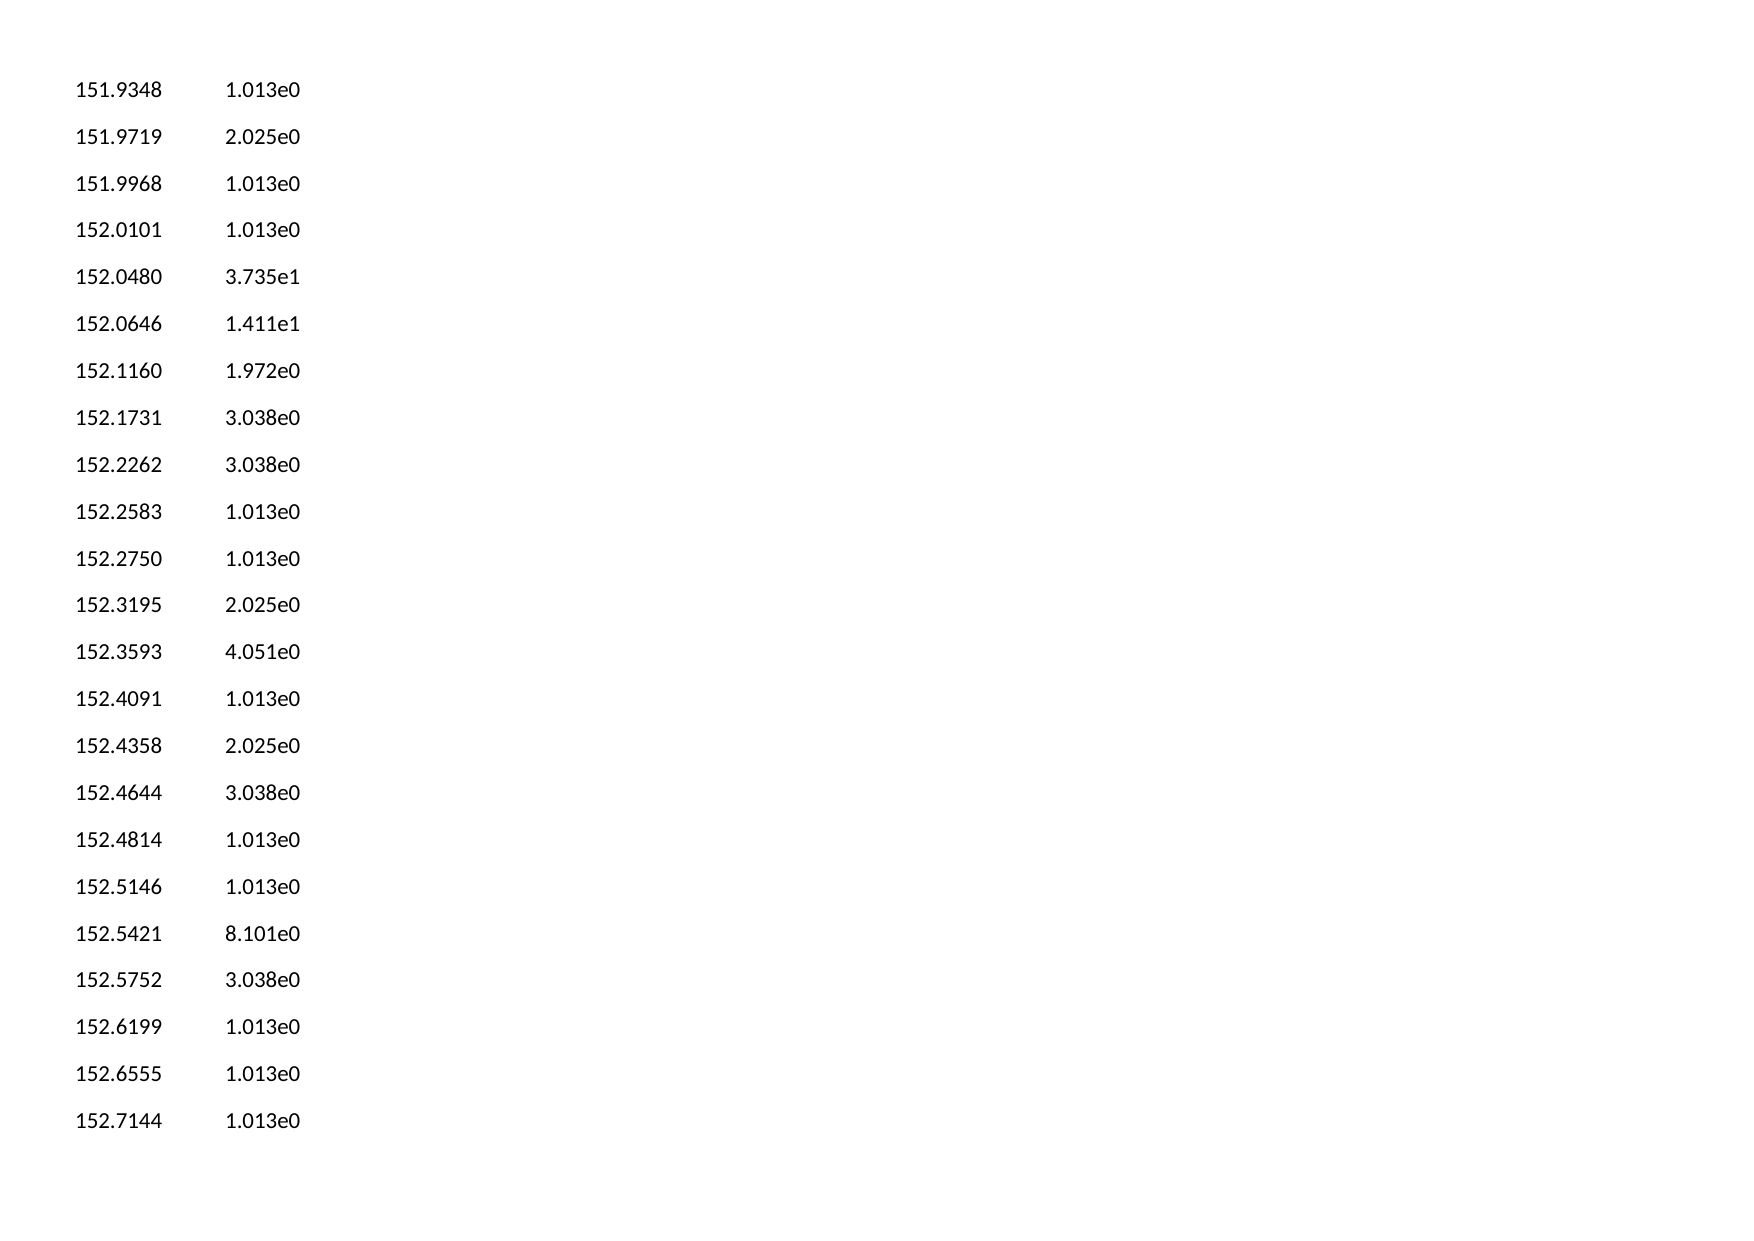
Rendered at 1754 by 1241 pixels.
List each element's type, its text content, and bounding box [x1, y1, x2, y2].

text 152.3593 4.051e0 [75, 637, 1679, 666]
text 152.2262 3.038e0 [75, 450, 1679, 478]
text 152.4644 3.038e0 [75, 778, 1679, 806]
text 152.6555 1.013e0 [75, 1059, 1679, 1087]
text 152.5752 3.038e0 [75, 966, 1679, 994]
text 152.4814 1.013e0 [75, 825, 1679, 853]
text 152.6199 1.013e0 [75, 1012, 1679, 1041]
text 151.9719 2.025e0 [75, 122, 1679, 150]
text 152.0646 1.411e1 [75, 309, 1679, 337]
text 152.5421 8.101e0 [75, 919, 1679, 947]
text 152.2583 1.013e0 [75, 497, 1679, 525]
text 152.0480 3.735e1 [75, 262, 1679, 291]
text 152.4091 1.013e0 [75, 684, 1679, 712]
text 152.1731 3.038e0 [75, 403, 1679, 431]
text 152.7144 1.013e0 [75, 1106, 1679, 1134]
text 151.9348 1.013e0 [75, 75, 1679, 103]
text 151.9968 1.013e0 [75, 169, 1679, 197]
text 152.2750 1.013e0 [75, 544, 1679, 572]
text 152.4358 2.025e0 [75, 731, 1679, 759]
text 152.1160 1.972e0 [75, 356, 1679, 384]
text 152.3195 2.025e0 [75, 591, 1679, 619]
text 152.5146 1.013e0 [75, 872, 1679, 900]
text 152.0101 1.013e0 [75, 216, 1679, 244]
